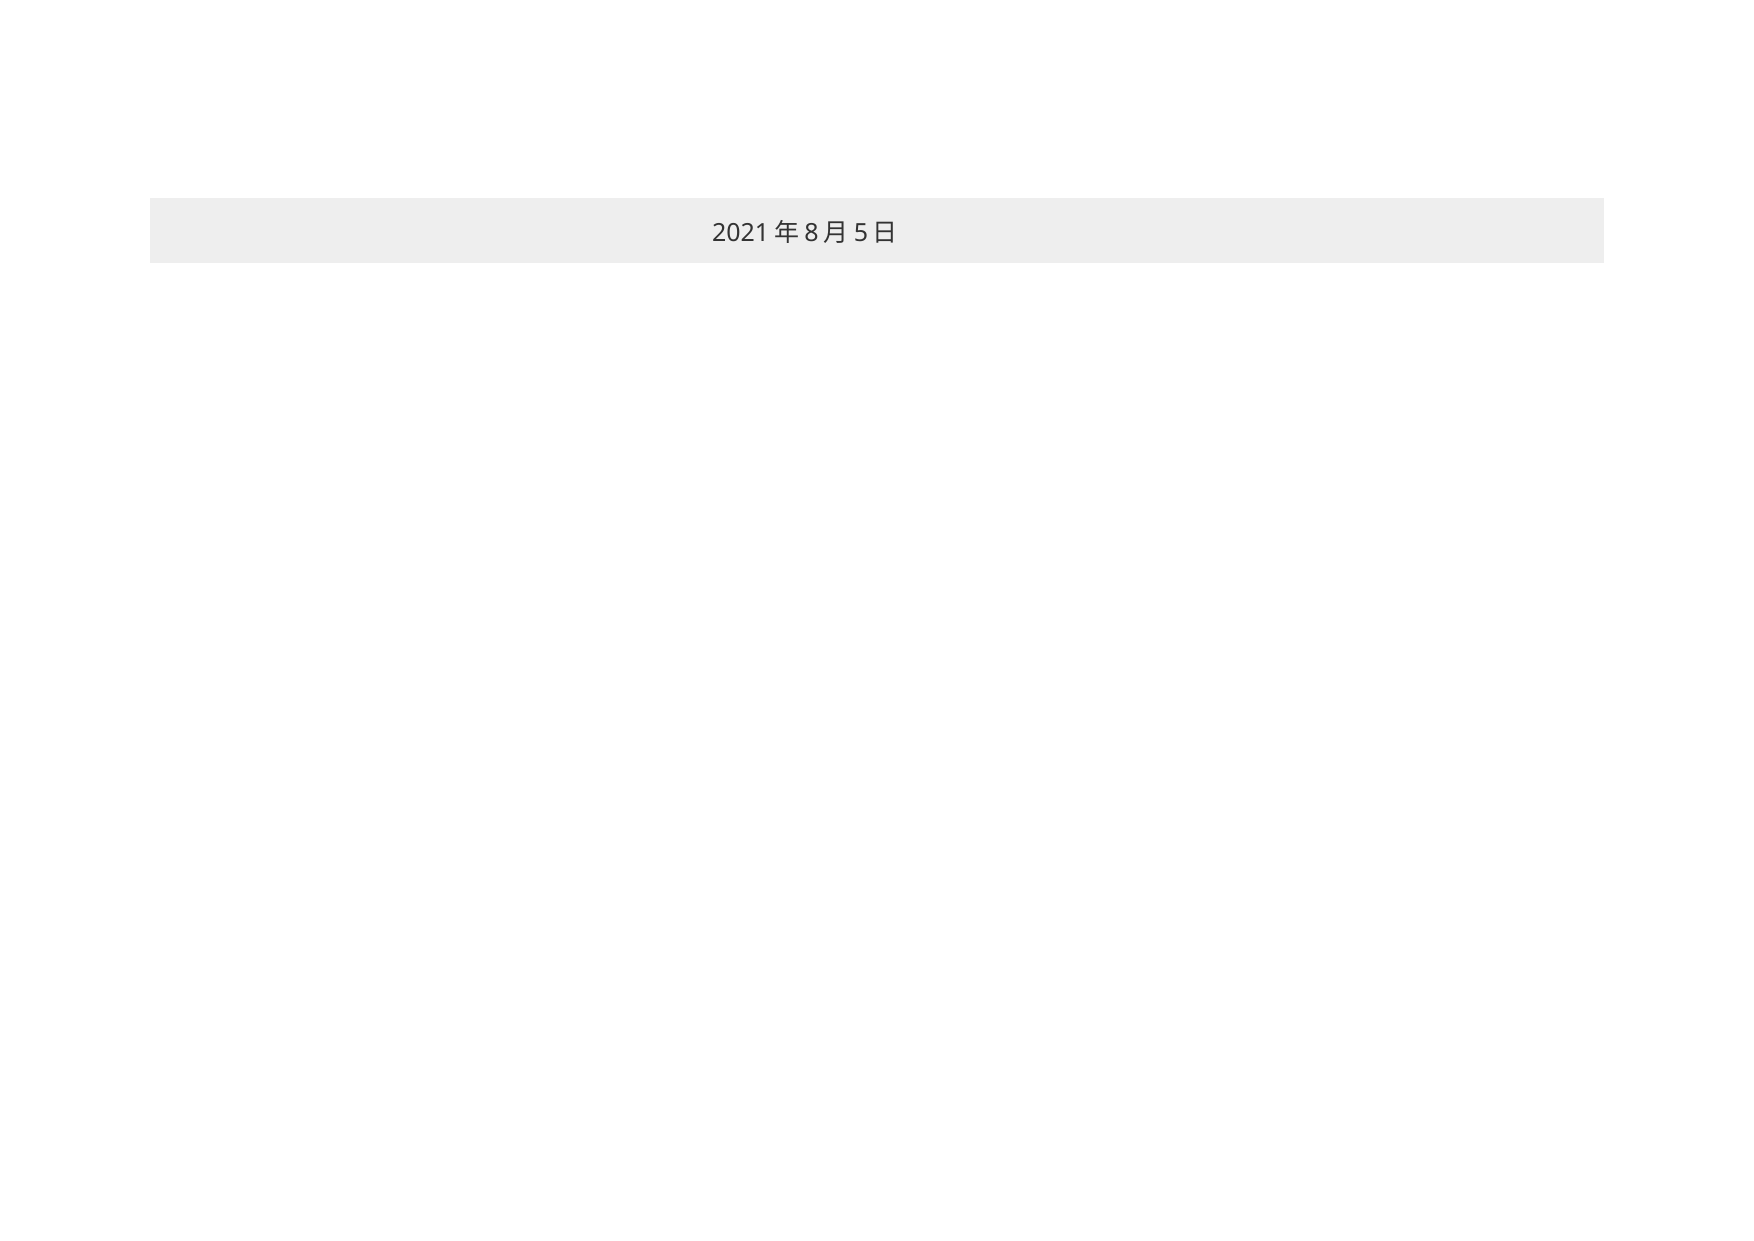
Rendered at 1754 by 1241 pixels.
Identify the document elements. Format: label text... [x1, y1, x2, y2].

text 2021年8月5日﻿ [150, 198, 1604, 263]
